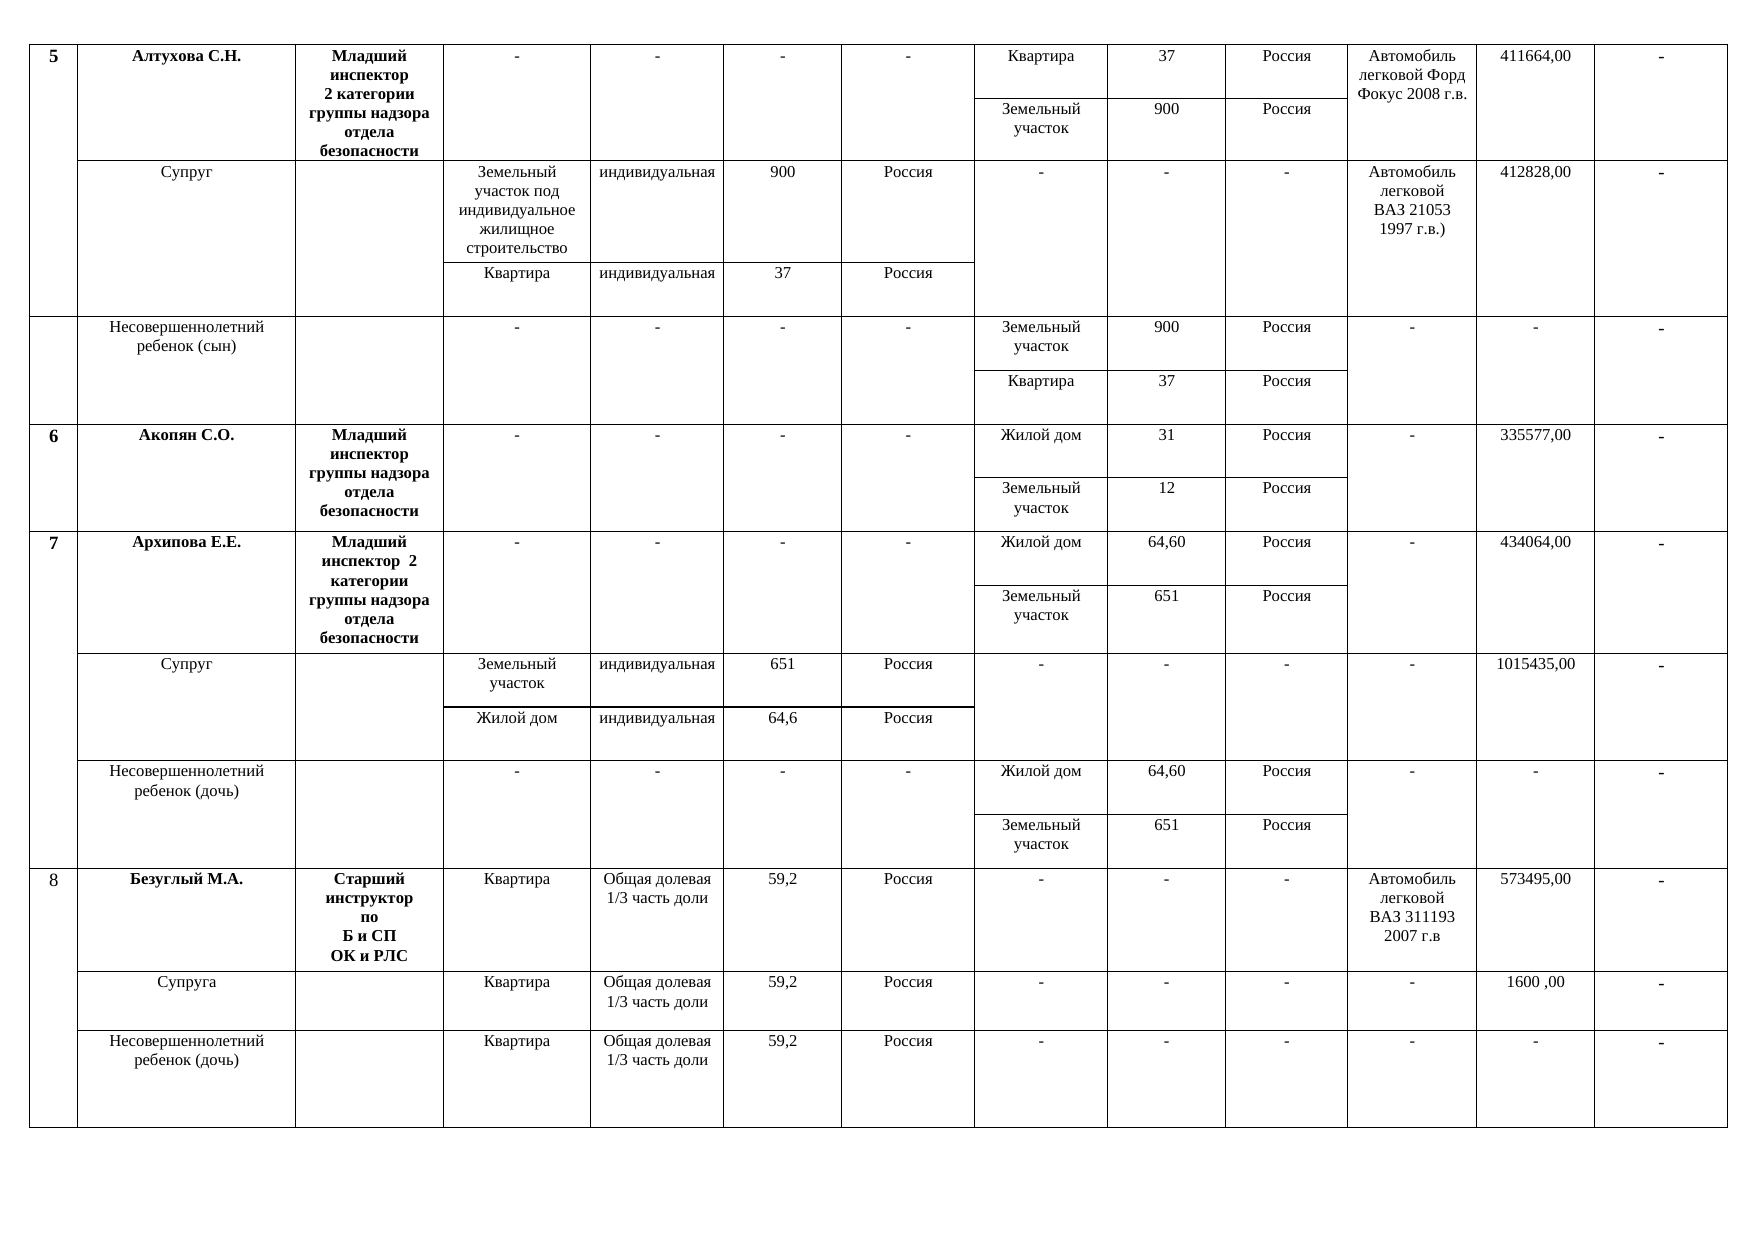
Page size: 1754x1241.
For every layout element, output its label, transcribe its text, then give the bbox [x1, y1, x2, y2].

table_cell - [1348, 1031, 1476, 1127]
table_cell Россия [1226, 586, 1347, 653]
table_cell Россия [1226, 532, 1347, 585]
table_cell - [591, 532, 723, 653]
table_cell Акопян С.О. [78, 425, 295, 531]
table_cell Россия [1226, 99, 1347, 160]
table_cell Квартира [444, 1031, 590, 1127]
table_cell - [842, 45, 974, 160]
table_cell Супруг [78, 161, 295, 316]
table_cell Жилой дом [975, 761, 1107, 814]
table_cell Квартира [444, 869, 590, 971]
table_cell - [842, 317, 974, 423]
table_cell Несовершеннолетний ребенок (дочь) [78, 761, 295, 868]
table_cell 37 [1108, 371, 1225, 423]
table_cell - [1348, 532, 1476, 653]
table_cell 6 [30, 425, 77, 531]
table_cell 1600 ,00 [1477, 972, 1594, 1030]
table_cell Супруг [78, 654, 295, 760]
table_cell [296, 972, 443, 1030]
table_cell Автомобиль легковой Форд Фокус 2008 г.в. [1348, 45, 1476, 160]
table_cell 411664,00 [1477, 45, 1594, 160]
table_cell - [842, 425, 974, 531]
table_cell 651 [1108, 586, 1225, 653]
table_cell [296, 654, 443, 760]
table_cell 651 [724, 654, 841, 706]
table_cell - [1108, 654, 1225, 760]
table_cell Архипова Е.Е. [78, 532, 295, 653]
table_cell 37 [724, 263, 841, 316]
table_cell Россия [842, 972, 974, 1030]
table_cell 59,2 [724, 972, 841, 1030]
table_cell Россия [842, 869, 974, 971]
table_cell - [724, 317, 841, 423]
table_cell 64,60 [1108, 532, 1225, 585]
table_cell 900 [724, 161, 841, 262]
table_cell Квартира [975, 45, 1107, 98]
table_cell - [444, 532, 590, 653]
table_cell 1015435,00 [1477, 654, 1594, 760]
table_cell - [1226, 869, 1347, 971]
table_cell Земельный участок [975, 815, 1107, 868]
table_cell 434064,00 [1477, 532, 1594, 653]
table_cell Несовершеннолетний ребенок (сын) [78, 317, 295, 423]
table_cell 64,60 [1108, 761, 1225, 814]
table_cell Младший инспектор 2 категории группы надзора отдела безопасности [296, 45, 443, 160]
table_cell - [1348, 425, 1476, 531]
table_cell [296, 317, 443, 423]
table_cell - [1226, 1031, 1347, 1127]
table_cell - [975, 161, 1107, 316]
table_cell 573495,00 [1477, 869, 1594, 971]
table_cell - [444, 425, 590, 531]
table_cell - [975, 972, 1107, 1030]
table_cell - [1226, 654, 1347, 760]
table_cell Жилой дом [975, 425, 1107, 477]
table_cell 59,2 [724, 1031, 841, 1127]
table_cell 412828,00 [1477, 161, 1594, 316]
table_cell - [1477, 761, 1594, 868]
table_cell индивидуальная [591, 263, 723, 316]
table_cell - [1348, 654, 1476, 760]
table_cell - [1348, 317, 1476, 423]
table_cell Россия [842, 1031, 974, 1127]
table_cell 8 [30, 869, 77, 1127]
table_cell Россия [1226, 478, 1347, 531]
table_cell индивидуальная [591, 161, 723, 262]
table_cell - [1595, 1031, 1727, 1127]
table_cell 5 [30, 45, 77, 316]
table_cell 31 [1108, 425, 1225, 477]
table_cell Земельный участок [975, 586, 1107, 653]
table_cell [296, 161, 443, 316]
table_cell Россия [1226, 761, 1347, 814]
table_cell Жилой дом [975, 532, 1107, 585]
table_cell - [591, 45, 723, 160]
table_cell Земельный участок [444, 654, 590, 706]
table_cell - [842, 761, 974, 868]
table_cell - [1226, 161, 1347, 316]
table_cell [296, 761, 443, 868]
table_cell - [1108, 161, 1225, 316]
table_cell [30, 317, 77, 423]
table_cell - [1595, 161, 1727, 316]
table_cell Земельный участок [975, 99, 1107, 160]
table_cell Жилой дом [444, 708, 590, 760]
table_cell - [724, 761, 841, 868]
table_cell Безуглый М.А. [78, 869, 295, 971]
table_cell 59,2 [724, 869, 841, 971]
table_cell - [842, 532, 974, 653]
table_cell индивидуальная [591, 708, 723, 760]
table_cell [296, 1031, 443, 1127]
table_cell - [444, 317, 590, 423]
table_cell - [591, 425, 723, 531]
table_cell - [1226, 972, 1347, 1030]
table_cell Квартира [444, 972, 590, 1030]
table_cell Земельный участок [975, 317, 1107, 370]
table_cell - [975, 1031, 1107, 1127]
table_cell - [444, 761, 590, 868]
table_cell Россия [842, 654, 974, 706]
table_cell - [591, 317, 723, 423]
table_cell 7 [30, 532, 77, 868]
table_cell Россия [842, 263, 974, 316]
table_cell Россия [842, 161, 974, 262]
table_cell 37 [1108, 45, 1225, 98]
table_cell Россия [1226, 317, 1347, 370]
table_cell Россия [1226, 371, 1347, 423]
table_cell Россия [1226, 425, 1347, 477]
table_cell - [1108, 1031, 1225, 1127]
table_cell Старший инструктор по Б и СП ОК и РЛС [296, 869, 443, 971]
table_cell 900 [1108, 317, 1225, 370]
table_cell Автомобиль легковой ВАЗ 21053 1997 г.в.) [1348, 161, 1476, 316]
table_cell - [1595, 425, 1727, 531]
table_cell Квартира [975, 371, 1107, 423]
table_cell - [1108, 972, 1225, 1030]
table_cell - [1595, 654, 1727, 760]
table_cell 335577,00 [1477, 425, 1594, 531]
table_cell - [1348, 761, 1476, 868]
table_cell Земельный участок [975, 478, 1107, 531]
table_cell - [724, 532, 841, 653]
table_cell Общая долевая 1/3 часть доли [591, 1031, 723, 1127]
table_cell - [1595, 532, 1727, 653]
table_cell - [975, 869, 1107, 971]
table_cell Алтухова С.Н. [78, 45, 295, 160]
table_cell Общая долевая 1/3 часть доли [591, 972, 723, 1030]
table_cell Супруга [78, 972, 295, 1030]
table_cell 651 [1108, 815, 1225, 868]
table_cell 900 [1108, 99, 1225, 160]
table_cell Россия [1226, 45, 1347, 98]
table_cell Младший инспектор 2 категории группы надзора отдела безопасности [296, 532, 443, 653]
table_cell Общая долевая 1/3 часть доли [591, 869, 723, 971]
table_cell - [1348, 972, 1476, 1030]
table_cell - [975, 654, 1107, 760]
table_cell Земельный участок под индивидуальное жилищное строительство [444, 161, 590, 262]
table_cell Автомобиль легковой ВАЗ 311193 2007 г.в [1348, 869, 1476, 971]
table_cell Россия [1226, 815, 1347, 868]
table_cell - [1595, 972, 1727, 1030]
table_cell - [1595, 317, 1727, 423]
table_cell - [1595, 45, 1727, 160]
table_cell - [1595, 761, 1727, 868]
table_cell - [1108, 869, 1225, 971]
table_cell - [724, 45, 841, 160]
table_cell индивидуальная [591, 654, 723, 706]
table_cell Россия [842, 708, 974, 760]
table_cell - [1595, 869, 1727, 971]
table_cell 64,6 [724, 708, 841, 760]
table_cell 12 [1108, 478, 1225, 531]
table_cell - [591, 761, 723, 868]
table_cell - [444, 45, 590, 160]
table_cell Квартира [444, 263, 590, 316]
table_cell Несовершеннолетний ребенок (дочь) [78, 1031, 295, 1127]
table_cell - [724, 425, 841, 531]
table_cell Младший инспектор группы надзора отдела безопасности [296, 425, 443, 531]
table_cell - [1477, 1031, 1594, 1127]
table_cell - [1477, 317, 1594, 423]
